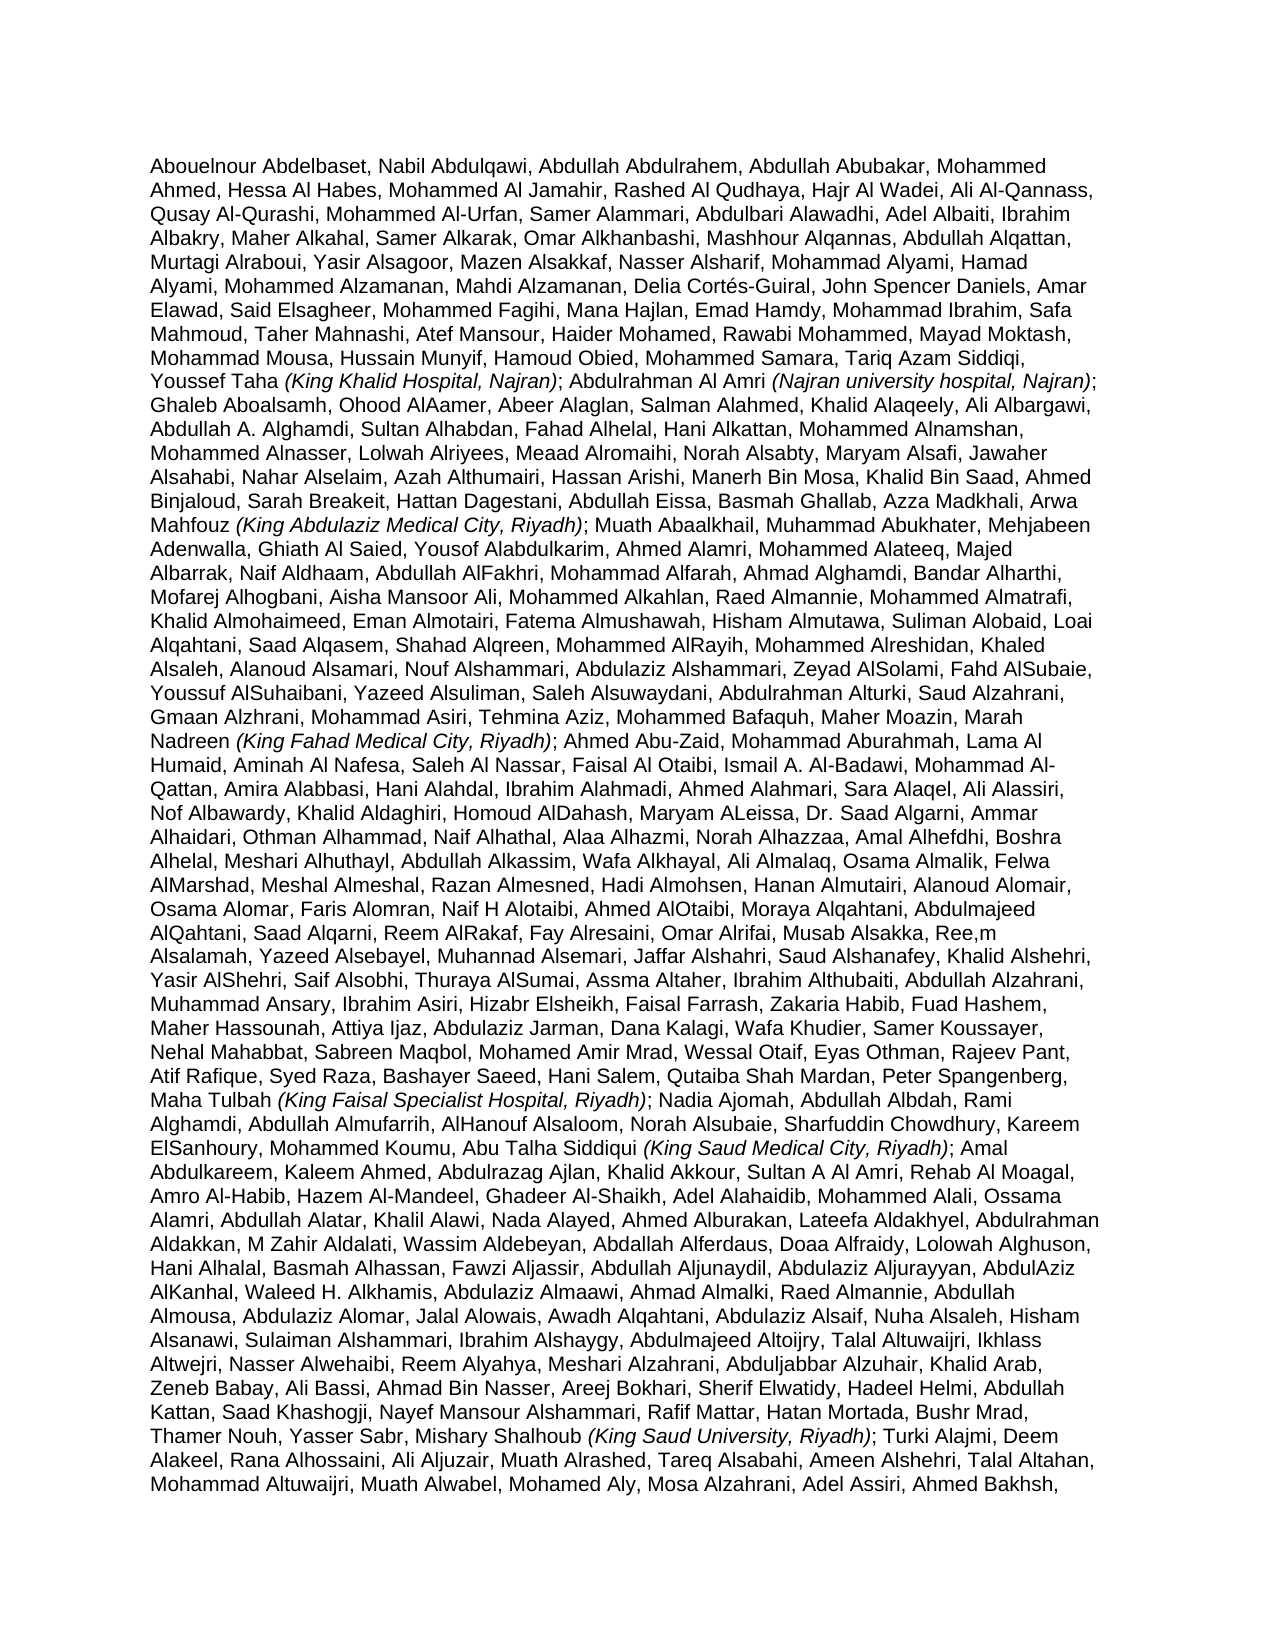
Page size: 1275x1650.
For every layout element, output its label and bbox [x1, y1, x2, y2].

table_cell [139, 150, 1114, 1495]
